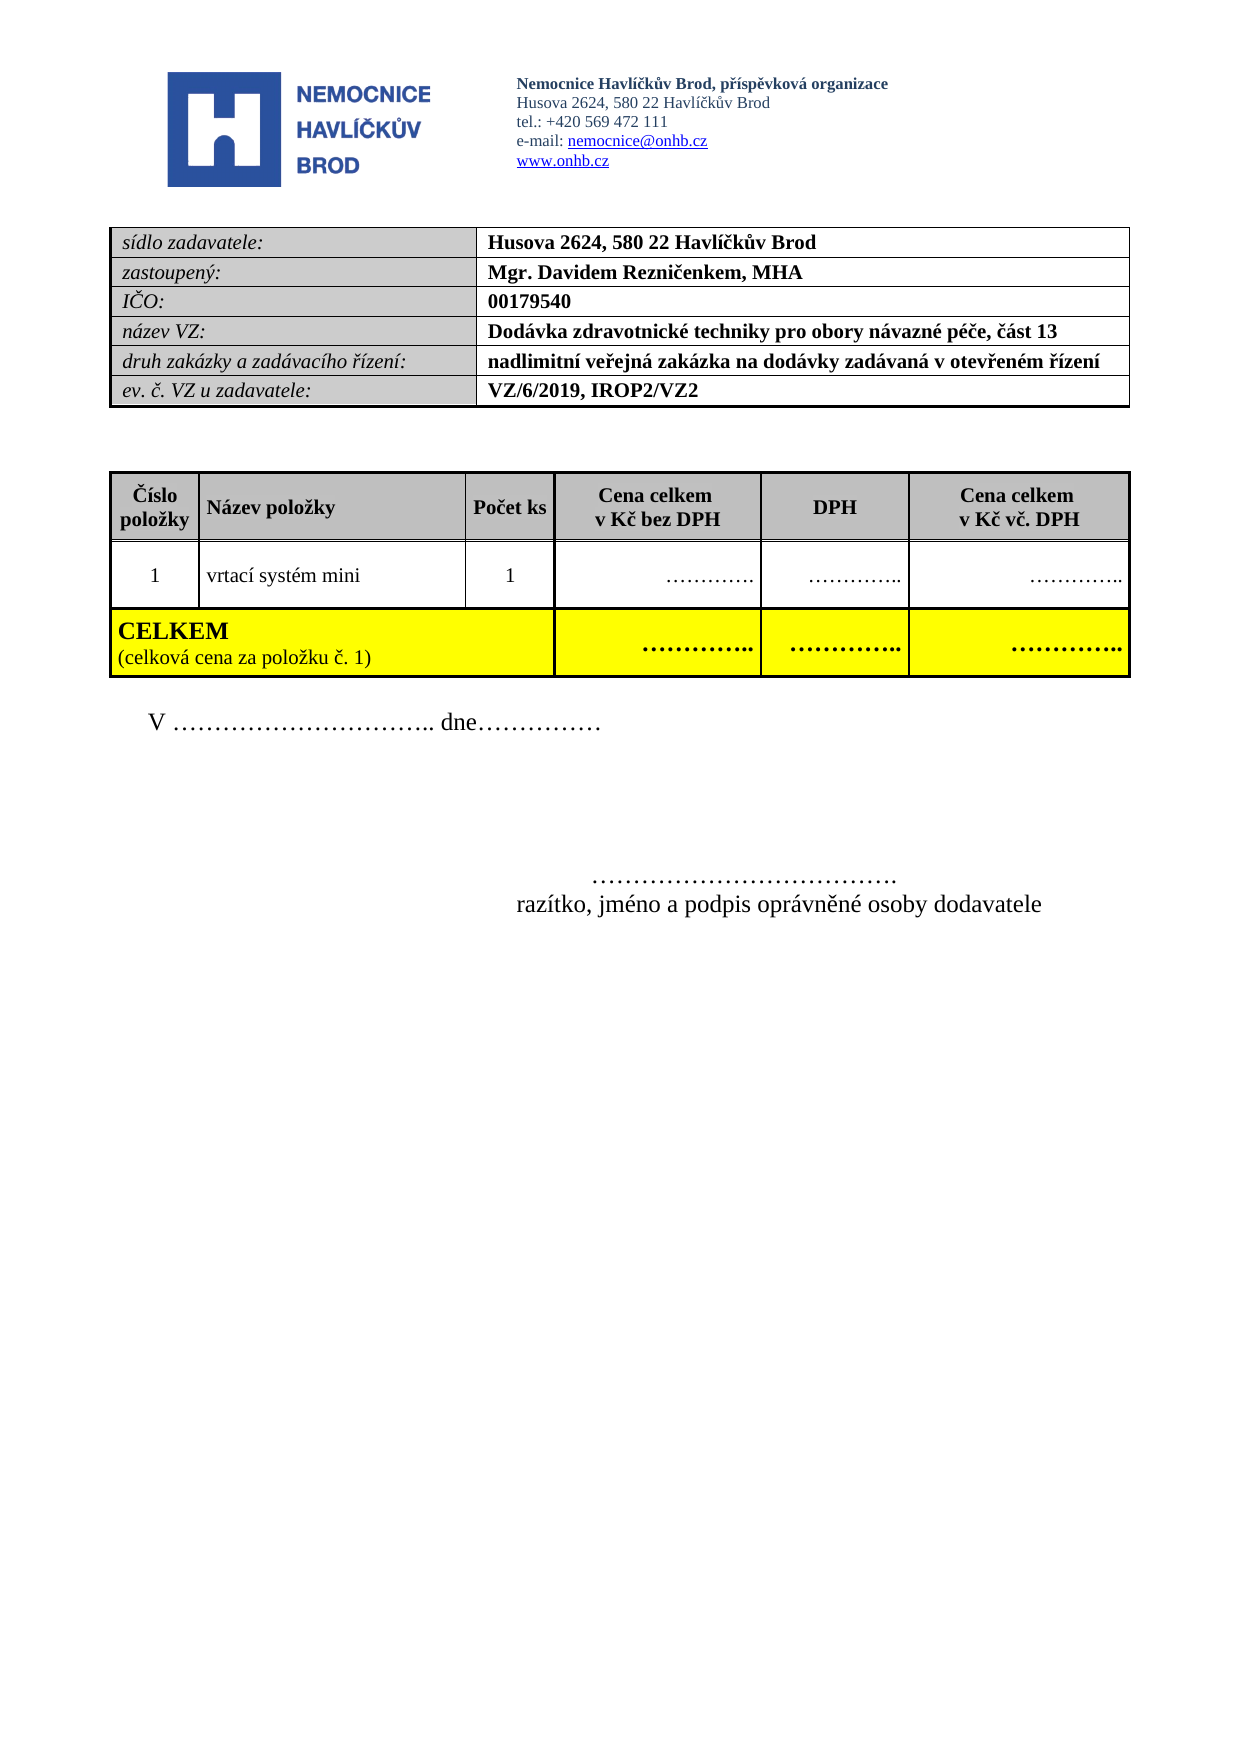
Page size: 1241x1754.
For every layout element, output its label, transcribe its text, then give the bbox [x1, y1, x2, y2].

table_cell ………….. [556, 610, 760, 675]
table_cell ………….. [910, 542, 1128, 607]
table_cell Mgr. Davidem Rezničenkem, MHA [477, 258, 1129, 286]
table_cell 1 [466, 542, 553, 607]
table_cell ………….. [910, 610, 1128, 675]
table_header Číslo položky [112, 474, 198, 539]
table_cell IČO: [112, 287, 476, 316]
picture [167, 72, 431, 187]
table_cell druh zakázky a zadávacího řízení: [112, 346, 476, 375]
table_cell zastoupený: [112, 258, 476, 286]
table_cell nadlimitní veřejná zakázka na dodávky zadávaná v otevřeném řízení [477, 346, 1129, 375]
table_cell …………. [556, 542, 760, 607]
text ………………………………. [591, 860, 1093, 889]
table_header DPH [762, 474, 908, 539]
table_header Cena celkem v Kč vč. DPH [910, 474, 1128, 539]
table_cell název VZ: [112, 317, 476, 345]
table_cell ev. č. VZ u zadavatele: [112, 376, 476, 404]
table_cell vrtací systém mini [200, 542, 465, 607]
table_cell sídlo zadavatele: [112, 228, 476, 257]
text V ………………………….. dne…………… [148, 707, 1093, 736]
table_header Název položky [200, 474, 465, 539]
text razítko, jméno a podpis oprávněné osoby dodavatele [516, 889, 1093, 918]
table_cell ………….. [762, 542, 908, 607]
table_cell 1 [112, 542, 198, 607]
table_cell CELKEM (celková cena za položku č. 1) [112, 610, 553, 675]
table_cell VZ/6/2019, IROP2/VZ2 [477, 376, 1129, 404]
table_cell Husova 2624, 580 22 Havlíčkův Brod [477, 228, 1129, 257]
table_header Počet ks [466, 474, 553, 539]
table_cell Dodávka zdravotnické techniky pro obory návazné péče, část 13 [477, 317, 1129, 345]
table_cell 00179540 [477, 287, 1129, 316]
table_cell ………….. [762, 610, 908, 675]
table_header Cena celkem v Kč bez DPH [556, 474, 760, 539]
